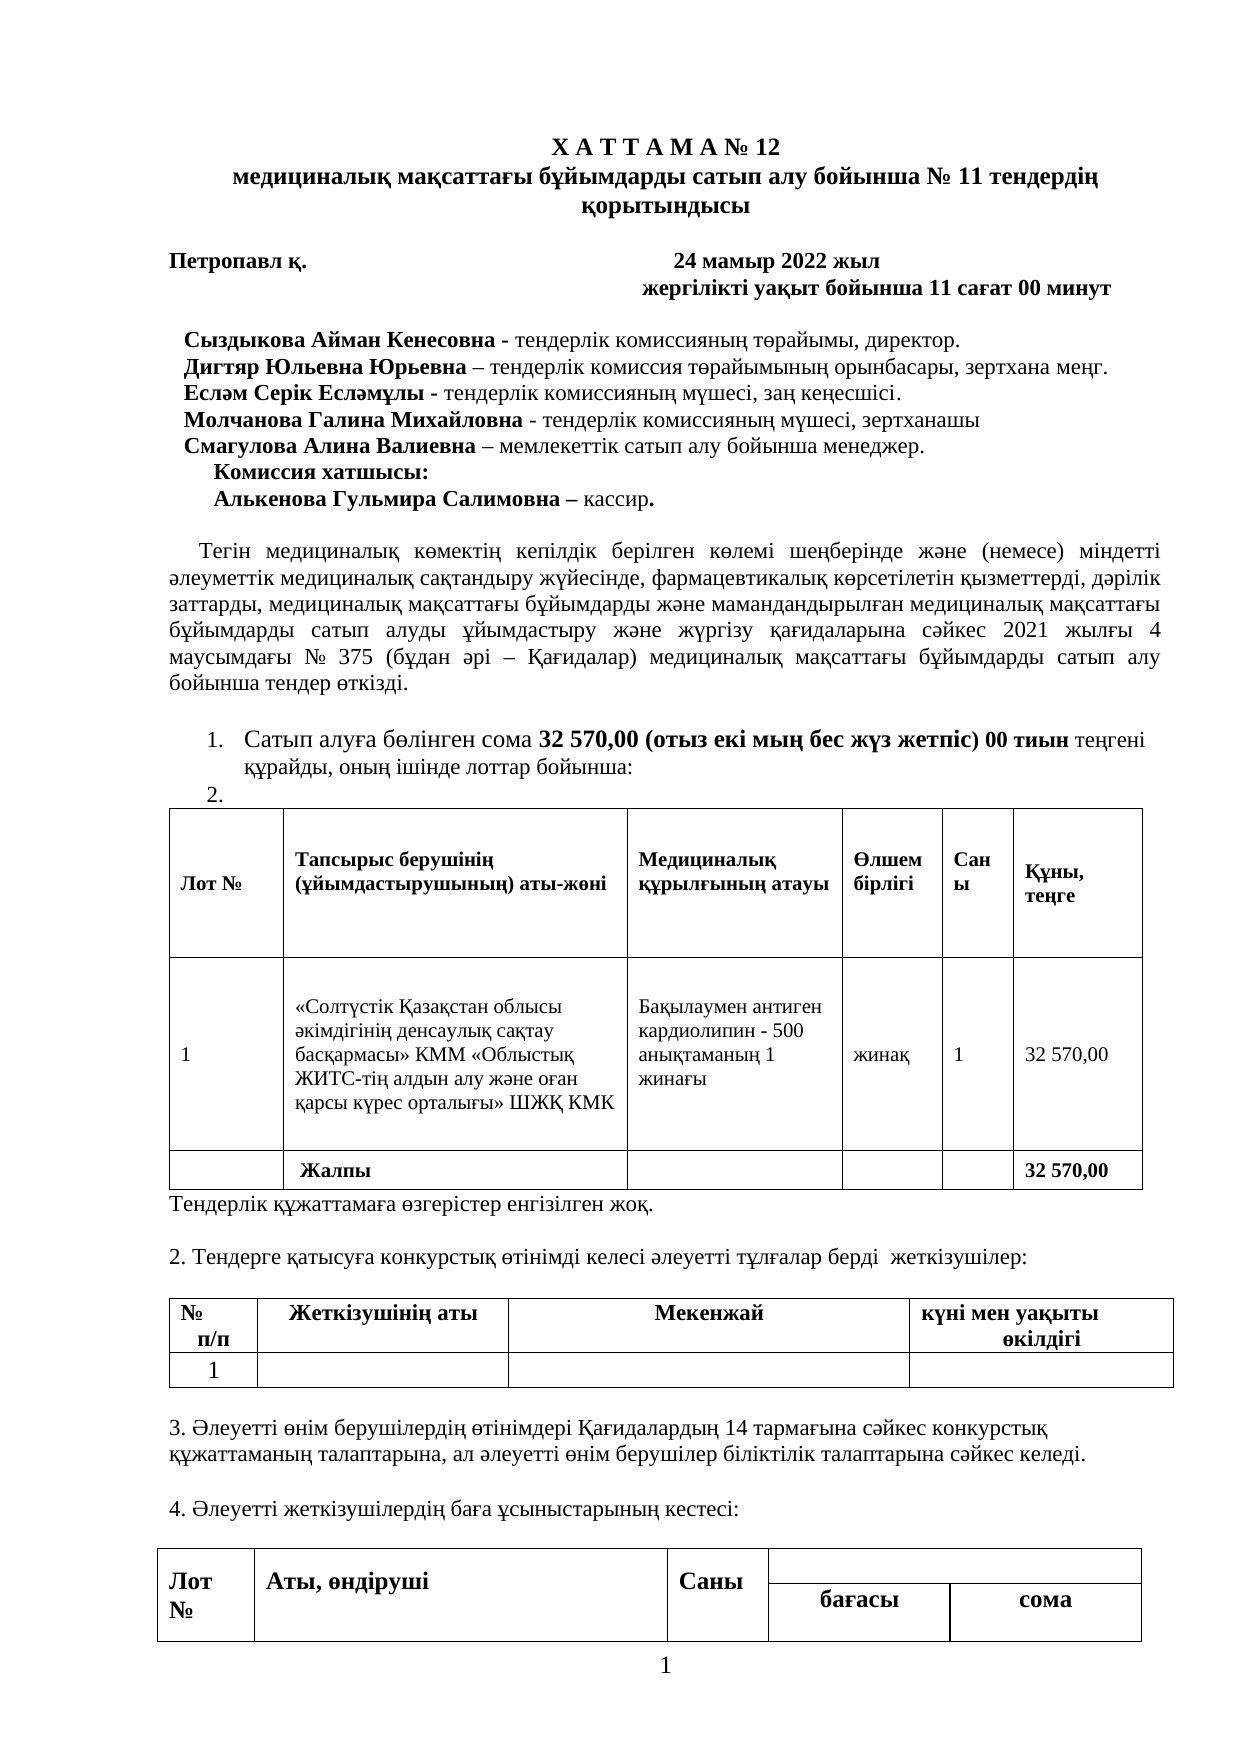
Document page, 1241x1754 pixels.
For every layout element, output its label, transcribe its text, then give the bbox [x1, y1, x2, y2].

table_cell [509, 1353, 909, 1387]
table_cell [628, 1151, 842, 1189]
table_cell 32 570,00 [1014, 1151, 1142, 1189]
table_header Лот № [170, 809, 283, 957]
text 2. Тендерге қатысуға конкурстық өтінімді келесі әлеуетті тұлғалар берді жеткізушілер: [169, 1243, 1162, 1269]
table_cell 1 [943, 958, 1013, 1150]
text Тегін медициналық көмектің кепілдік берілген көлемі шеңберінде және (немесе) міндетті әлеуметтік медициналық сақтандыру жүйесінде, фармацевтикалық көрсетілетін қызметтерді, дәрілік заттарды, медициналық мақсаттағы бұйымдарды және мамандандырылған медициналық мақсаттағы бұйымдарды сатып алуды ұйымдастыру және жүргізу қағидаларына сәйкес 2021 жылғы 4 маусымдағы № 375 (бұдан әрі – Қағидалар) медициналық мақсаттағы бұйымдарды сатып алу бойынша тендер өткізді. [169, 537, 1162, 696]
text Алькенова Гульмира Салимовна – кассир. [198, 485, 1162, 511]
text Дигтяр Юльевна Юрьевна – тендерлік комиссия төрайымының орынбасары, зертхана меңг. [169, 353, 1162, 379]
table_cell Жалпы [284, 1151, 627, 1189]
text Тендерлік құжаттамаға өзгерістер енгізілген жоқ. [169, 1190, 1162, 1216]
table_header Аты, өндіруші [255, 1549, 667, 1641]
table_cell [258, 1353, 508, 1387]
table_cell 1 [170, 1353, 257, 1387]
table_header [769, 1549, 1141, 1583]
table_header Саны [668, 1549, 768, 1641]
text Сыздыкова Айман Кенесовна - тендерлік комиссияның төрайымы, директор. [169, 327, 1162, 353]
text Комиссия хатшысы: [198, 458, 1162, 485]
text жергілікті уақыт бойынша 11 сағат 00 минут [169, 274, 1162, 300]
list Сатып алуға бөлінген сома 32 570,00 (отыз екі мың бес жүз жетпіс) 00 тиын теңгені құрайды, оның ішінде лоттар бойынша: [206, 724, 1162, 779]
table_cell 32 570,00 [1014, 958, 1142, 1150]
text медициналық мақсаттағы бұйымдарды сатып алу бойынша № 11 тендердің қорытындысы [169, 161, 1162, 219]
text Смагулова Алина Валиевна – мемлекеттік сатып алу бойынша менеджер. [169, 432, 1162, 458]
text Х А Т Т А М А № 12 [169, 132, 1162, 161]
text Есләм Серік Есләмұлы - тендерлік комиссияның мүшесі, заң кеңесшісі. [169, 379, 1162, 406]
table_cell сома [951, 1584, 1141, 1641]
table_header Медициналық құрылғының атауы [628, 809, 842, 957]
table_cell [910, 1353, 1173, 1387]
table_cell Бақылаумен антиген кардиолипин - 500 анықтаманың 1 жинағы [628, 958, 842, 1150]
table_header Лот № [158, 1549, 254, 1641]
text Петропавл қ. 24 мамыр 2022 жыл [169, 247, 1162, 274]
table_cell [943, 1151, 1013, 1189]
table_cell 1 [170, 958, 283, 1150]
table_cell жинақ [843, 958, 942, 1150]
text 4. Әлеуетті жеткізушілердің баға ұсыныстарының кестесі: [169, 1496, 1162, 1522]
table_header Саны [943, 809, 1013, 957]
table_cell «Солтүстік Қазақстан облысы әкімдігінің денсаулық сақтау басқармасы» КММ «Облыстық ЖИТС-тің алдын алу және оған қарсы күрес орталығы» ШЖҚ КМК [284, 958, 627, 1150]
table_header Өлшем бірлігі [843, 809, 942, 957]
table_cell [170, 1151, 283, 1189]
table_header күні мен уақыты өкілдігі [910, 1299, 1173, 1352]
table_cell бағасы [769, 1584, 949, 1641]
table_header Құны, теңге [1014, 809, 1142, 957]
table_header Тапсырыс берушінің (ұйымдастырушының) аты-жөні [284, 809, 627, 957]
table_cell [843, 1151, 942, 1189]
table_header № п/п [170, 1299, 257, 1352]
text 3. Әлеуетті өнім берушілердің өтінімдері Қағидалардың 14 тармағына сәйкес конкурстық құжаттаманың талаптарына, ал әлеуетті өнім берушілер біліктілік талаптарына сәйкес келеді. [169, 1414, 1162, 1467]
table_header Жеткізушінің аты [258, 1299, 508, 1352]
table_header Мекенжай [509, 1299, 909, 1352]
text Молчанова Галина Михайловна - тендерлік комиссияның мүшесі, зертханашы [169, 406, 1162, 432]
